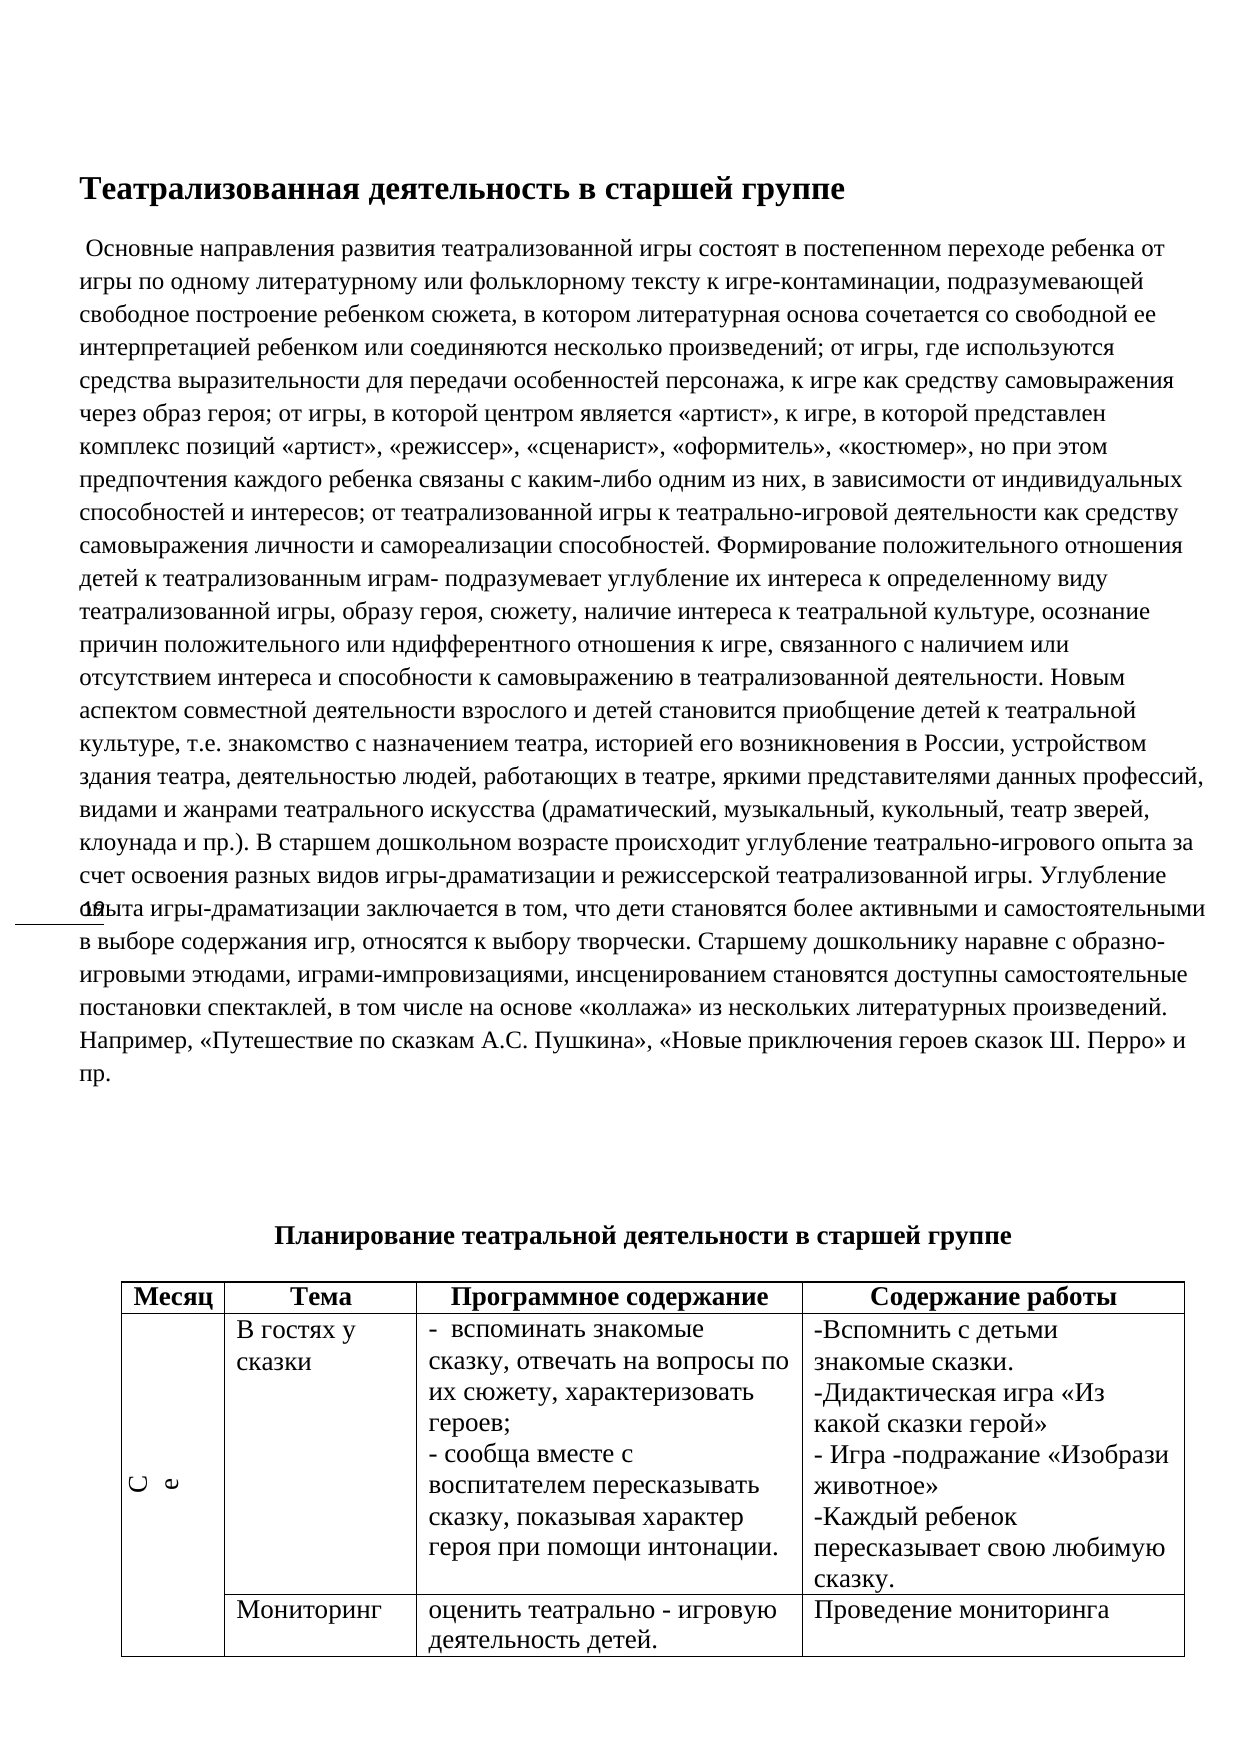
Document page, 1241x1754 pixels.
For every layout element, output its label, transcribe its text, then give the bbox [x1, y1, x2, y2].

table_header Месяц [122, 1283, 224, 1312]
text Театрализованная деятельность в старшей группе [79, 168, 1207, 206]
table_cell Мониторинг [225, 1595, 416, 1656]
table_header Тема [225, 1283, 416, 1312]
table_cell вспоминать знакомые сказку, отвечать на вопросы по их сюжету, характеризовать героев; сообща вместе с воспитателем пересказывать сказку, показывая характер героя при помощи интонации. [417, 1314, 802, 1594]
table_cell оценить театрально - игровую деятельность детей. [417, 1595, 802, 1656]
subtitle Планирование театральной деятельности в старшей группе [207, 1219, 1079, 1250]
text Основные направления развития театрализованной игры состоят в постепенном переходе ребенка от игры по одному литературному или фольклорному тексту к игре-контаминации, подразумевающей свободное построение ребенком сюжета, в котором литературная основа сочетается со свободной ее интерпретацией ребенком или соединяются несколько произведений; от игры, где используются средства выразительности для передачи особенностей персонажа, к игре как средству самовыражения через образ героя; от игры, в которой центром является «артист», к игре, в которой представлен комплекс позиций «артист», «режиссер», «сценарист», «оформитель», «костюмер», но при этом предпочтения каждого ребенка связаны с каким-либо одним из них, в зависимости от индивидуальных способностей и интересов; от театрализованной игры к театрально-игровой деятельности как средству самовыражения личности и самореализации способностей. Формирование положительного отношения детей к театрализованным играм- подразумевает углубление их интереса к определенному виду театрализованной игры, образу героя, сюжету, наличие интереса к театральной культуре, осознание причин положительного или ндифферентного отношения к игре, связанного с наличием или отсутствием интереса и способности к самовыражению в театрализованной деятельности. Новым аспектом совместной деятельности взрослого и детей становится приобщение детей к театральной культуре, т.е. знакомство с назначением театра, историей его возникновения в России, устройством здания театра, деятельностью людей, работающих в театре, яркими представителями данных профессий, видами и жанрами театрального искусства (драматический, музыкальный, кукольный, театр зверей, клоунада и пр.). В старшем дошкольном возрасте происходит углубление театрально-игрового опыта за счет освоения разных видов игры-драматизации и режиссерской театрализованной игры. Углубление опыта игры-драматизации заключается в том, что дети становятся более активными и самостоятельными в выборе содержания игр, относятся к выбору творчески. Старшему дошкольнику наравне с образно-игровыми этюдами, играми-импровизациями, инсценированием становятся доступны самостоятельные постановки спектаклей, в том числе на основе «коллажа» из нескольких литературных произведений. Например, «Путешествие по сказкам А.С. Пушкина», «Новые приключения героев сказок Ш. Перро» и пр. [79, 233, 1207, 1087]
table_cell -Вспомнить с детьми знакомые сказки. -Дидактическая игра «Из какой сказки герой» - Игра -подражание «Изобрази животное» -Каждый ребенок пересказывает свою любимую сказку. [803, 1314, 1184, 1594]
table_header Содержание работы [803, 1283, 1184, 1312]
table_cell Проведение мониторинга [803, 1595, 1184, 1656]
table_cell В гостях у сказки [225, 1314, 416, 1594]
table_header Программное содержание [417, 1283, 802, 1312]
table_cell Сентябрь [122, 1314, 224, 1656]
